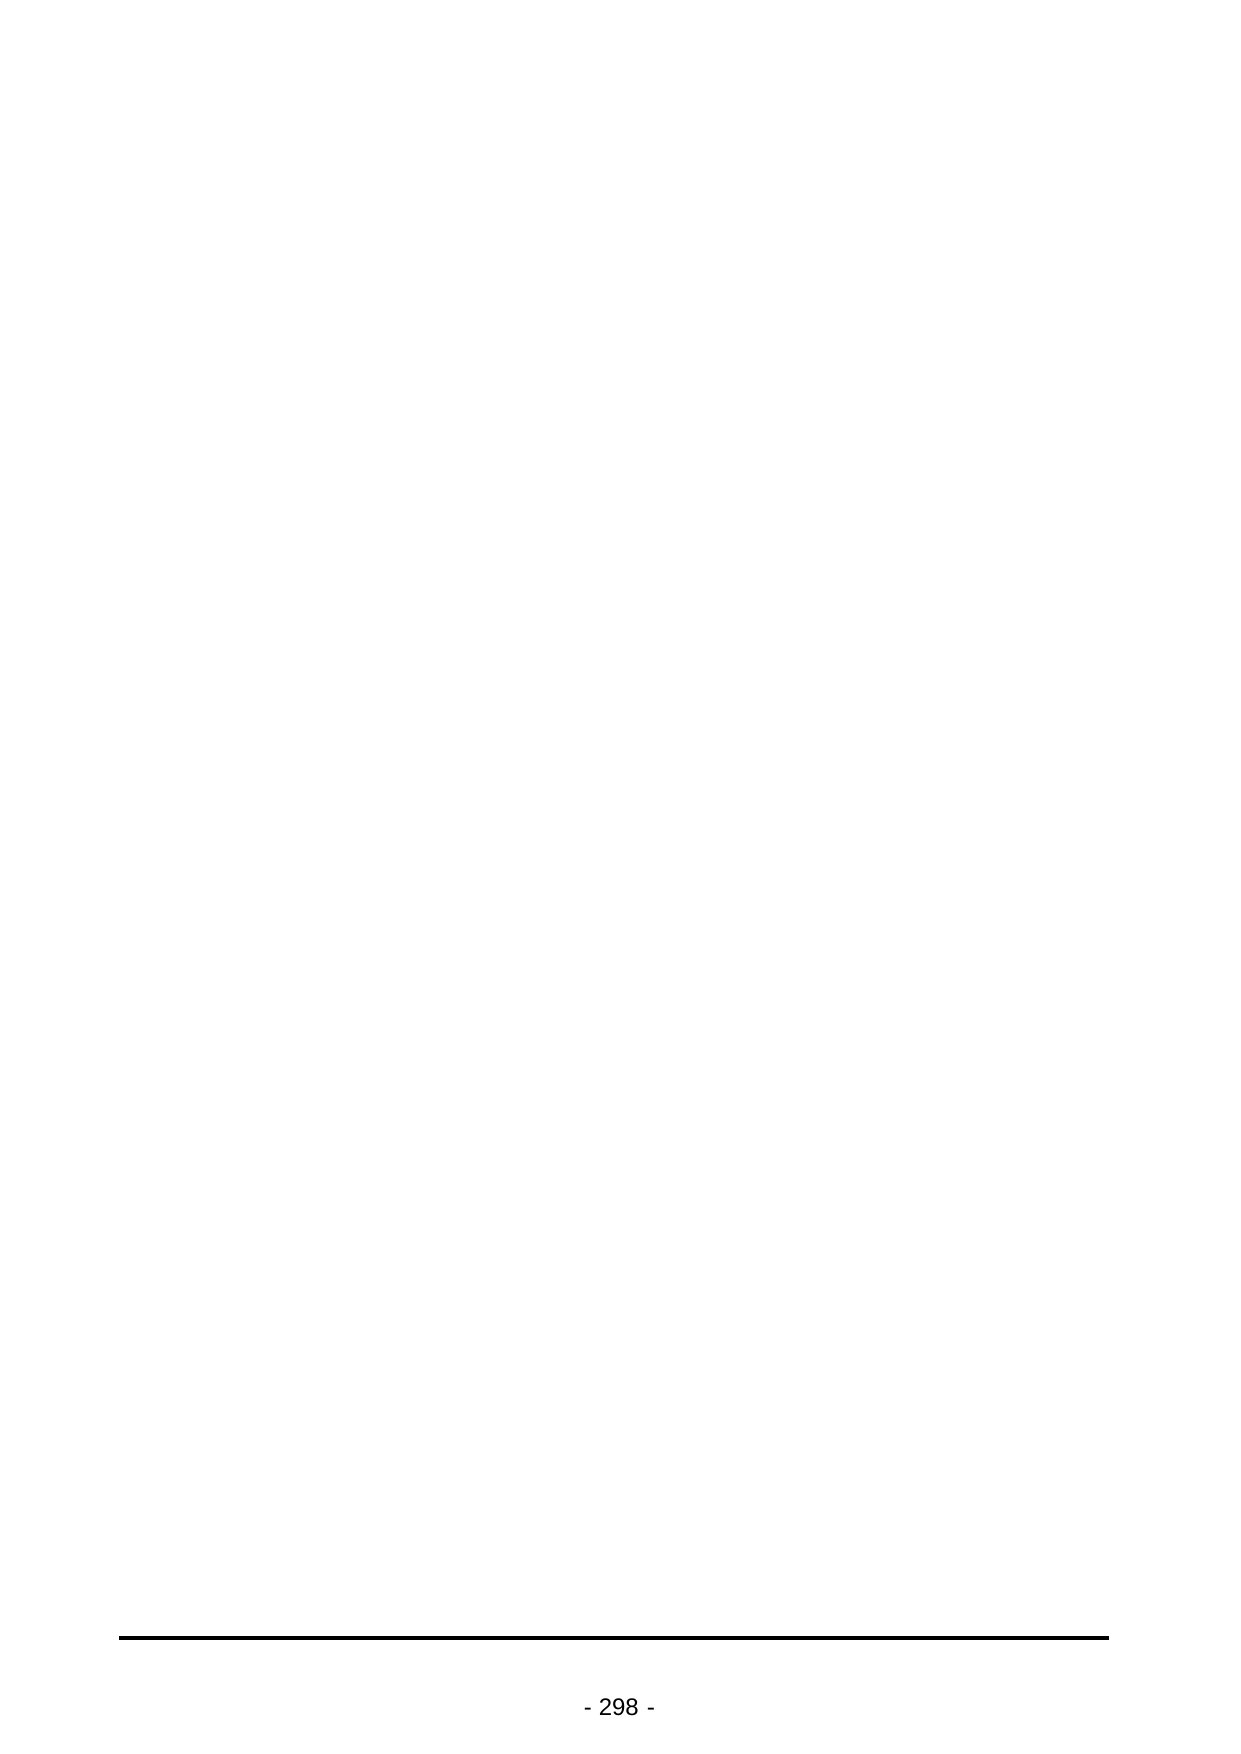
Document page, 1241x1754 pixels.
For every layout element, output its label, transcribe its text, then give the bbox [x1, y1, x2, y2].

text - 298 - [579, 1693, 659, 1720]
